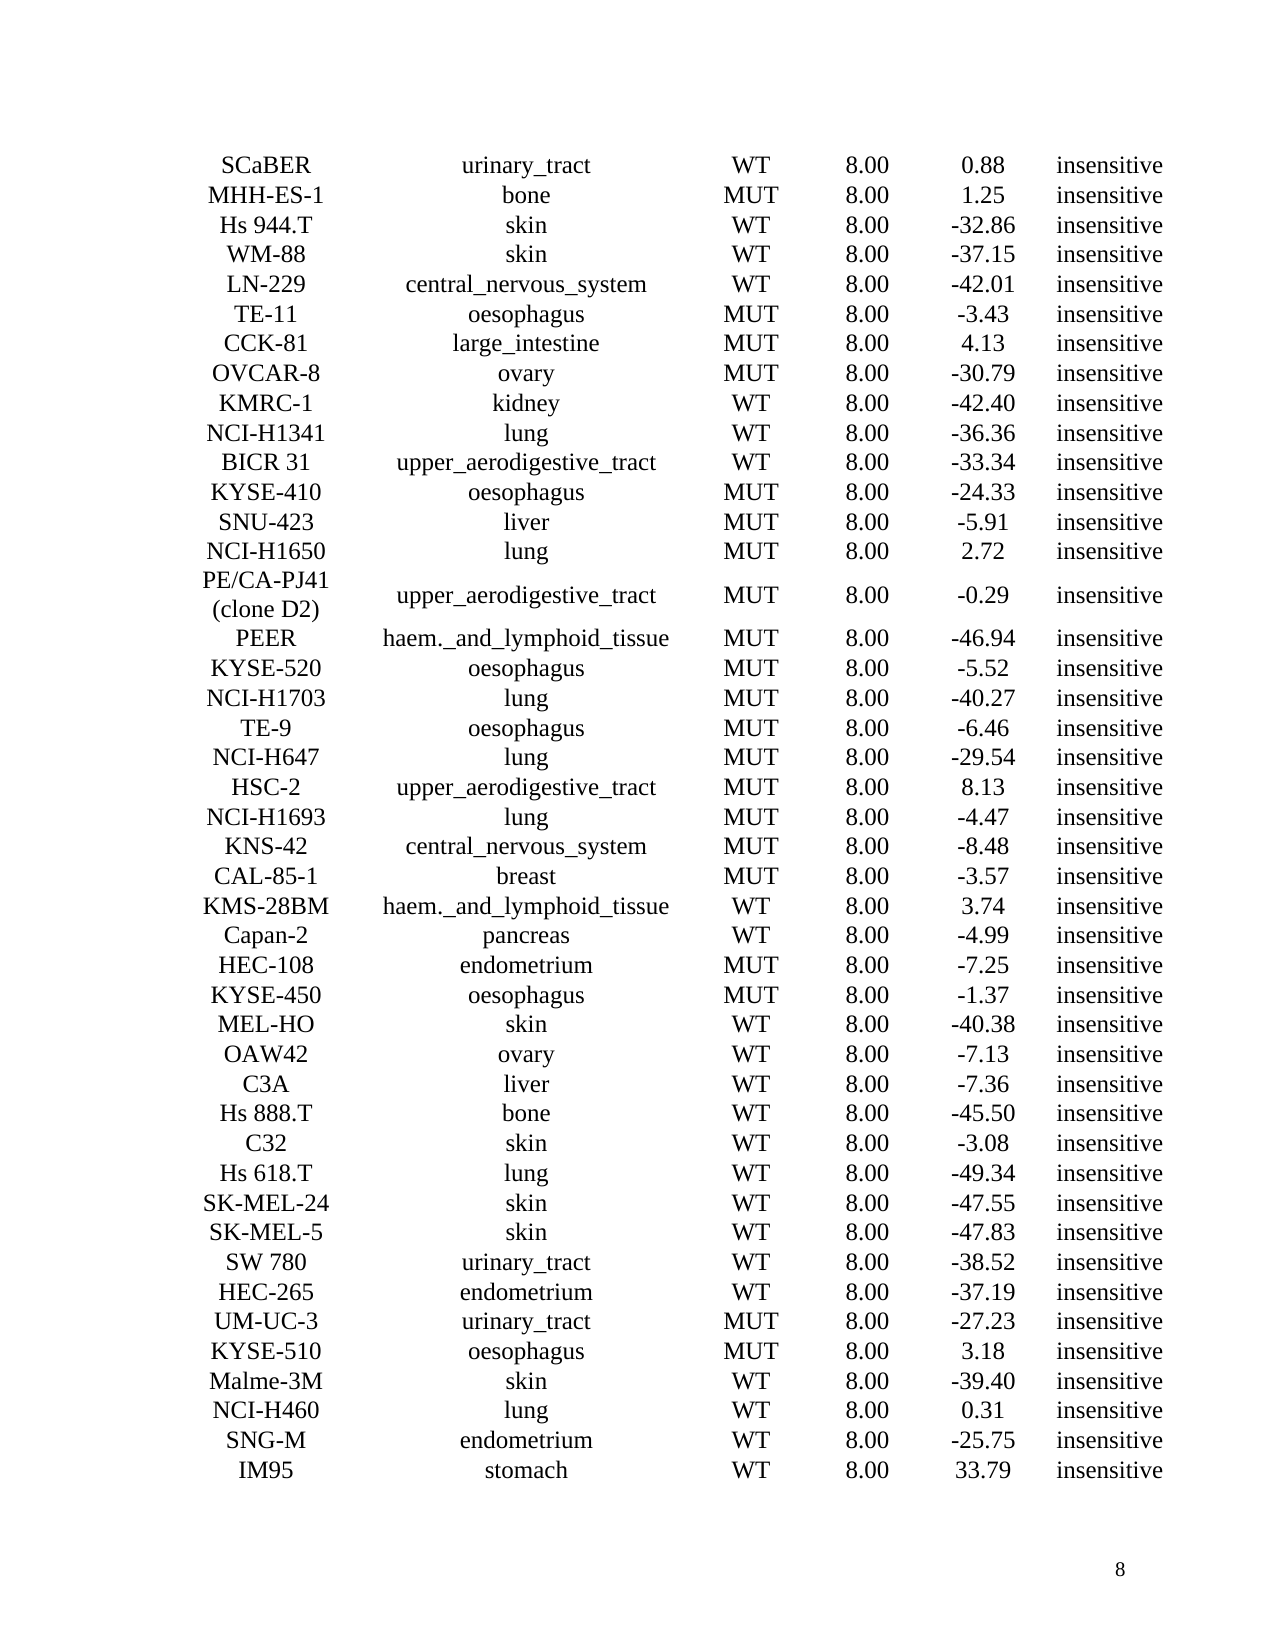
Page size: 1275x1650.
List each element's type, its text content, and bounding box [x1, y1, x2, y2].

table_cell haem._and_lymphoid_tissue [363, 890, 689, 920]
table_cell insensitive [1044, 1454, 1175, 1484]
table_cell insensitive [1044, 950, 1175, 979]
table_cell 8.00 [813, 653, 922, 682]
table_cell WT [689, 1425, 812, 1454]
table_cell liver [363, 1069, 689, 1098]
table_cell insensitive [1044, 683, 1175, 712]
table_cell -4.47 [922, 801, 1044, 831]
table_cell 8.00 [813, 772, 922, 801]
table_cell CAL-85-1 [169, 861, 363, 890]
table_cell endometrium [363, 950, 689, 979]
table_cell MUT [689, 477, 812, 506]
table_cell 8.00 [813, 920, 922, 950]
table_cell WT [689, 150, 812, 180]
table_cell WT [689, 1039, 812, 1068]
table_cell -47.83 [922, 1217, 1044, 1247]
table_cell 8.00 [813, 358, 922, 387]
table_cell IM95 [169, 1454, 363, 1484]
table_cell Malme-3M [169, 1365, 363, 1395]
table_cell MUT [689, 979, 812, 1009]
table_cell -33.34 [922, 447, 1044, 477]
table_cell WT [689, 447, 812, 477]
table_cell MUT [689, 950, 812, 979]
table_cell upper_aerodigestive_tract [363, 772, 689, 801]
table_cell upper_aerodigestive_tract [363, 447, 689, 477]
table_cell insensitive [1044, 1395, 1175, 1425]
table_cell -3.57 [922, 861, 1044, 890]
table_cell WM-88 [169, 239, 363, 269]
table_cell -24.33 [922, 477, 1044, 506]
table_cell 8.00 [813, 801, 922, 831]
table_cell -3.08 [922, 1128, 1044, 1157]
table_cell 8.00 [813, 683, 922, 712]
table_cell insensitive [1044, 447, 1175, 477]
table_cell -29.54 [922, 742, 1044, 772]
table_cell WT [689, 1128, 812, 1157]
table_cell WT [689, 417, 812, 447]
table_cell oesophagus [363, 653, 689, 682]
table_cell OVCAR-8 [169, 358, 363, 387]
table_cell insensitive [1044, 1365, 1175, 1395]
table_cell 8.00 [813, 623, 922, 653]
table_cell MUT [689, 358, 812, 387]
table_cell 8.00 [813, 1395, 922, 1425]
table_cell NCI-H647 [169, 742, 363, 772]
table_cell insensitive [1044, 566, 1175, 623]
table_cell WT [689, 239, 812, 269]
table_cell PE/CA-PJ41 (clone D2) [169, 566, 363, 623]
table_cell MEL-HO [169, 1009, 363, 1039]
table_cell NCI-H1703 [169, 683, 363, 712]
table_cell upper_aerodigestive_tract [363, 566, 689, 623]
table_cell 8.00 [813, 299, 922, 328]
table_cell MUT [689, 566, 812, 623]
table_cell oesophagus [363, 712, 689, 742]
table_cell insensitive [1044, 772, 1175, 801]
table_cell insensitive [1044, 477, 1175, 506]
table_cell WT [689, 1395, 812, 1425]
table_cell -45.50 [922, 1098, 1044, 1128]
table_cell HEC-265 [169, 1276, 363, 1306]
table_cell skin [363, 1128, 689, 1157]
table_cell -32.86 [922, 209, 1044, 239]
table_cell 8.00 [813, 890, 922, 920]
table_cell skin [363, 209, 689, 239]
table_cell 8.00 [813, 1069, 922, 1098]
table_cell -37.19 [922, 1276, 1044, 1306]
table_cell urinary_tract [363, 150, 689, 180]
table_cell 8.00 [813, 417, 922, 447]
table_cell -42.01 [922, 269, 1044, 298]
table_cell WT [689, 388, 812, 417]
table_cell 4.13 [922, 328, 1044, 358]
table_cell WT [689, 1158, 812, 1187]
table_cell lung [363, 801, 689, 831]
table_cell WT [689, 920, 812, 950]
table_cell -47.55 [922, 1187, 1044, 1217]
table_cell bone [363, 180, 689, 209]
table_cell MUT [689, 328, 812, 358]
table_cell MUT [689, 772, 812, 801]
table_cell insensitive [1044, 1069, 1175, 1098]
table_cell -1.37 [922, 979, 1044, 1009]
table_cell HSC-2 [169, 772, 363, 801]
table_cell WT [689, 269, 812, 298]
table_cell oesophagus [363, 979, 689, 1009]
table_cell insensitive [1044, 1158, 1175, 1187]
table_cell insensitive [1044, 712, 1175, 742]
table_cell central_nervous_system [363, 269, 689, 298]
table_cell MUT [689, 801, 812, 831]
table_cell 8.00 [813, 536, 922, 566]
table_cell 8.00 [813, 180, 922, 209]
table_cell 8.00 [813, 1158, 922, 1187]
table_cell insensitive [1044, 388, 1175, 417]
table_cell MUT [689, 506, 812, 536]
table_cell 8.00 [813, 1128, 922, 1157]
table_cell NCI-H1693 [169, 801, 363, 831]
table_cell skin [363, 1009, 689, 1039]
table_cell 0.88 [922, 150, 1044, 180]
table_cell TE-11 [169, 299, 363, 328]
table_cell insensitive [1044, 1098, 1175, 1128]
table_cell MUT [689, 683, 812, 712]
table_cell lung [363, 417, 689, 447]
table_cell 8.00 [813, 861, 922, 890]
table_cell 8.00 [813, 209, 922, 239]
table_cell insensitive [1044, 831, 1175, 861]
table_cell MHH-ES-1 [169, 180, 363, 209]
table_cell 8.00 [813, 477, 922, 506]
table_cell HEC-108 [169, 950, 363, 979]
table_cell WT [689, 1009, 812, 1039]
table_cell 8.00 [813, 1217, 922, 1247]
table_cell liver [363, 506, 689, 536]
table_cell large_intestine [363, 328, 689, 358]
table_cell WT [689, 1454, 812, 1484]
table_cell -5.52 [922, 653, 1044, 682]
table_cell BICR 31 [169, 447, 363, 477]
table_cell insensitive [1044, 1276, 1175, 1306]
table_cell 8.13 [922, 772, 1044, 801]
table_cell WT [689, 1365, 812, 1395]
table_cell 8.00 [813, 566, 922, 623]
table_cell 3.18 [922, 1336, 1044, 1365]
table_cell insensitive [1044, 506, 1175, 536]
table_cell NCI-H460 [169, 1395, 363, 1425]
table_cell 8.00 [813, 742, 922, 772]
table_cell insensitive [1044, 1336, 1175, 1365]
table_cell insensitive [1044, 180, 1175, 209]
table_cell lung [363, 1395, 689, 1425]
table_cell stomach [363, 1454, 689, 1484]
table_cell endometrium [363, 1276, 689, 1306]
table_cell insensitive [1044, 328, 1175, 358]
table_cell KMRC-1 [169, 388, 363, 417]
table_cell 1.25 [922, 180, 1044, 209]
table_cell insensitive [1044, 1128, 1175, 1157]
table_cell insensitive [1044, 920, 1175, 950]
table_cell WT [689, 890, 812, 920]
table_cell insensitive [1044, 742, 1175, 772]
table_cell 8.00 [813, 447, 922, 477]
table_cell NCI-H1650 [169, 536, 363, 566]
table_cell 8.00 [813, 506, 922, 536]
table_cell insensitive [1044, 239, 1175, 269]
table_cell 8.00 [813, 979, 922, 1009]
table_cell 8.00 [813, 269, 922, 298]
table_cell skin [363, 1365, 689, 1395]
table_cell skin [363, 239, 689, 269]
table_cell lung [363, 742, 689, 772]
table_cell SK-MEL-5 [169, 1217, 363, 1247]
table_cell insensitive [1044, 1247, 1175, 1276]
table_cell insensitive [1044, 653, 1175, 682]
table_cell insensitive [1044, 417, 1175, 447]
table_cell oesophagus [363, 299, 689, 328]
table_cell insensitive [1044, 861, 1175, 890]
table_cell SW 780 [169, 1247, 363, 1276]
table_cell MUT [689, 623, 812, 653]
table_cell 2.72 [922, 536, 1044, 566]
table_cell 8.00 [813, 328, 922, 358]
table_cell insensitive [1044, 299, 1175, 328]
table_cell SNU-423 [169, 506, 363, 536]
table_cell -7.36 [922, 1069, 1044, 1098]
table_cell WT [689, 1276, 812, 1306]
table_cell -37.15 [922, 239, 1044, 269]
table_cell KMS-28BM [169, 890, 363, 920]
table_cell haem._and_lymphoid_tissue [363, 623, 689, 653]
table_cell 3.74 [922, 890, 1044, 920]
table_cell KYSE-510 [169, 1336, 363, 1365]
table_cell -27.23 [922, 1306, 1044, 1336]
table_cell insensitive [1044, 358, 1175, 387]
table_cell 8.00 [813, 1009, 922, 1039]
table_cell MUT [689, 180, 812, 209]
table_cell SNG-M [169, 1425, 363, 1454]
table_cell -38.52 [922, 1247, 1044, 1276]
table_cell Hs 618.T [169, 1158, 363, 1187]
table_cell pancreas [363, 920, 689, 950]
table_cell insensitive [1044, 979, 1175, 1009]
table_cell central_nervous_system [363, 831, 689, 861]
table_cell ovary [363, 1039, 689, 1068]
table_cell LN-229 [169, 269, 363, 298]
table_cell urinary_tract [363, 1306, 689, 1336]
table_cell KYSE-520 [169, 653, 363, 682]
table_cell insensitive [1044, 623, 1175, 653]
table_cell lung [363, 536, 689, 566]
table_cell endometrium [363, 1425, 689, 1454]
table_cell WT [689, 1247, 812, 1276]
table_cell -40.27 [922, 683, 1044, 712]
table_cell bone [363, 1098, 689, 1128]
table_cell skin [363, 1217, 689, 1247]
table_cell 0.31 [922, 1395, 1044, 1425]
table_cell MUT [689, 1336, 812, 1365]
table_cell -36.36 [922, 417, 1044, 447]
table_cell 8.00 [813, 1247, 922, 1276]
table_cell 8.00 [813, 1336, 922, 1365]
table_cell insensitive [1044, 1039, 1175, 1068]
table_cell MUT [689, 1306, 812, 1336]
table_cell SCaBER [169, 150, 363, 180]
table_cell insensitive [1044, 1217, 1175, 1247]
table_cell 8.00 [813, 1187, 922, 1217]
table_cell lung [363, 683, 689, 712]
table_cell -5.91 [922, 506, 1044, 536]
table_cell insensitive [1044, 801, 1175, 831]
table_cell -49.34 [922, 1158, 1044, 1187]
table_cell WT [689, 1098, 812, 1128]
table_cell insensitive [1044, 209, 1175, 239]
table_cell Capan-2 [169, 920, 363, 950]
table_cell -4.99 [922, 920, 1044, 950]
table_cell MUT [689, 831, 812, 861]
table_cell 8.00 [813, 150, 922, 180]
table_cell kidney [363, 388, 689, 417]
table_cell TE-9 [169, 712, 363, 742]
table_cell -7.13 [922, 1039, 1044, 1068]
table_cell MUT [689, 861, 812, 890]
table_cell MUT [689, 742, 812, 772]
table_cell insensitive [1044, 536, 1175, 566]
table_cell -30.79 [922, 358, 1044, 387]
table_cell -0.29 [922, 566, 1044, 623]
table_cell UM-UC-3 [169, 1306, 363, 1336]
table_cell NCI-H1341 [169, 417, 363, 447]
table_cell 8.00 [813, 712, 922, 742]
table_cell -6.46 [922, 712, 1044, 742]
table_cell insensitive [1044, 269, 1175, 298]
table_cell SK-MEL-24 [169, 1187, 363, 1217]
table_cell 8.00 [813, 831, 922, 861]
table_cell KYSE-410 [169, 477, 363, 506]
table_cell PEER [169, 623, 363, 653]
table_cell 8.00 [813, 239, 922, 269]
table_cell -39.40 [922, 1365, 1044, 1395]
table_cell insensitive [1044, 1425, 1175, 1454]
table_cell WT [689, 1069, 812, 1098]
table_cell -42.40 [922, 388, 1044, 417]
table_cell 33.79 [922, 1454, 1044, 1484]
table_cell MUT [689, 712, 812, 742]
table_cell WT [689, 1217, 812, 1247]
table_cell breast [363, 861, 689, 890]
table_cell WT [689, 1187, 812, 1217]
table_cell 8.00 [813, 1365, 922, 1395]
table_cell 8.00 [813, 1425, 922, 1454]
table_cell 8.00 [813, 1098, 922, 1128]
table_cell insensitive [1044, 150, 1175, 180]
table_cell -3.43 [922, 299, 1044, 328]
table_cell oesophagus [363, 1336, 689, 1365]
table_cell insensitive [1044, 1187, 1175, 1217]
table_cell MUT [689, 653, 812, 682]
table_cell insensitive [1044, 1306, 1175, 1336]
table_cell MUT [689, 536, 812, 566]
table_cell lung [363, 1158, 689, 1187]
table_cell 8.00 [813, 1306, 922, 1336]
table_cell 8.00 [813, 388, 922, 417]
table_cell 8.00 [813, 950, 922, 979]
table_cell KNS-42 [169, 831, 363, 861]
table_cell Hs 944.T [169, 209, 363, 239]
table_cell insensitive [1044, 1009, 1175, 1039]
table_cell CCK-81 [169, 328, 363, 358]
table_cell -25.75 [922, 1425, 1044, 1454]
table_cell -46.94 [922, 623, 1044, 653]
table_cell -7.25 [922, 950, 1044, 979]
table_cell oesophagus [363, 477, 689, 506]
table_cell WT [689, 209, 812, 239]
table_cell C3A [169, 1069, 363, 1098]
table_cell 8.00 [813, 1454, 922, 1484]
table_cell -8.48 [922, 831, 1044, 861]
table_cell urinary_tract [363, 1247, 689, 1276]
table_cell 8.00 [813, 1039, 922, 1068]
table_cell insensitive [1044, 890, 1175, 920]
table_cell MUT [689, 299, 812, 328]
table_cell ovary [363, 358, 689, 387]
table_cell skin [363, 1187, 689, 1217]
table_cell KYSE-450 [169, 979, 363, 1009]
table_cell Hs 888.T [169, 1098, 363, 1128]
table_cell 8.00 [813, 1276, 922, 1306]
table_cell -40.38 [922, 1009, 1044, 1039]
table_cell OAW42 [169, 1039, 363, 1068]
table_cell C32 [169, 1128, 363, 1157]
